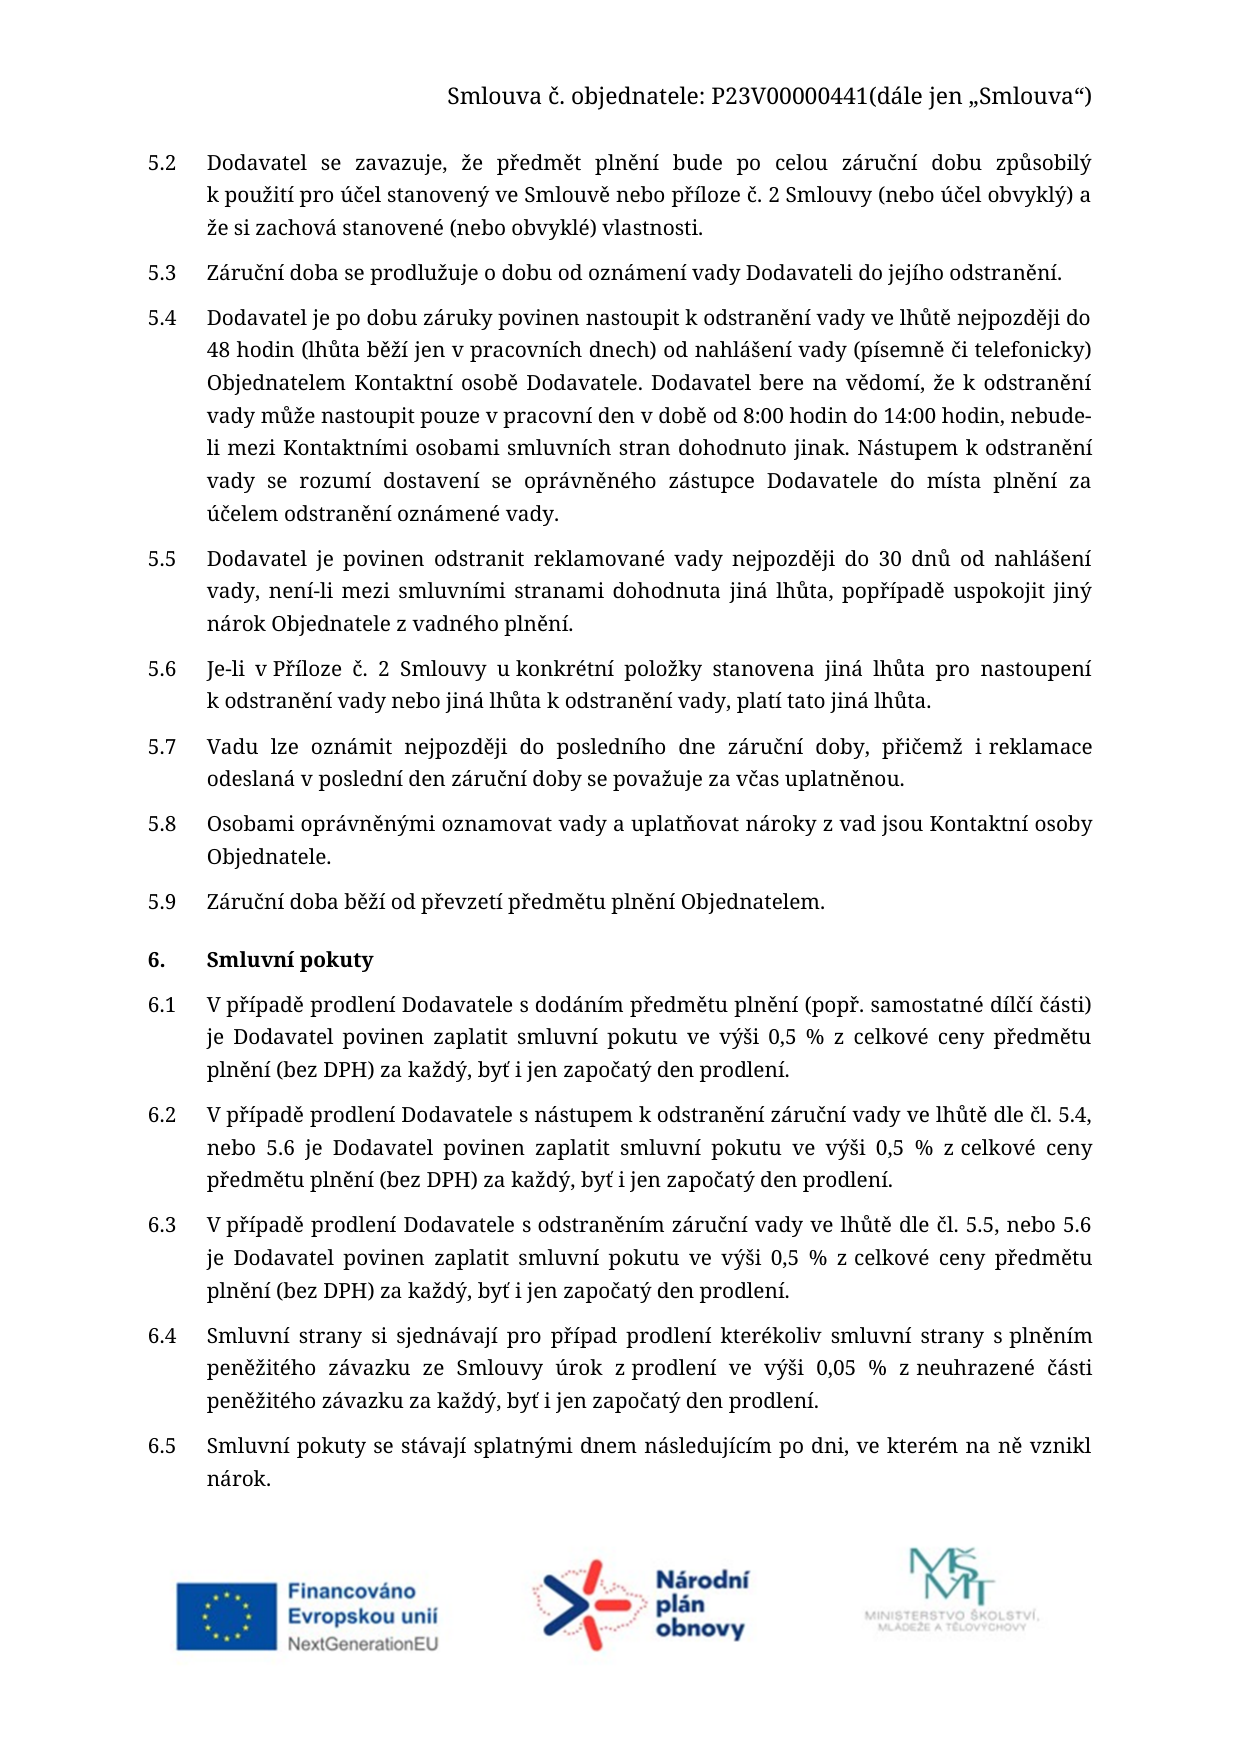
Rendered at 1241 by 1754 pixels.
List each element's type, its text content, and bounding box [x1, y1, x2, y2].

list V případě prodlení Dodavatele s dodáním předmětu plnění (popř. samostatné dílčí části) je Dodavatel povinen zaplatit smluvní pokutu ve výši 0,5 % z celkové ceny předmětu plnění (bez DPH) za každý, byť i jen započatý den prodlení. [148, 990, 1093, 1083]
list Je-li v Příloze č. 2 Smlouvy u konkrétní položky stanovena jiná lhůta pro nastoupení k odstranění vady nebo jiná lhůta k odstranění vady, platí tato jiná lhůta. [148, 654, 1093, 715]
list Záruční doba běží od převzetí předmětu plnění Objednatelem. [148, 887, 1093, 916]
list V případě prodlení Dodavatele s odstraněním záruční vady ve lhůtě dle čl. 5.5, nebo 5.6 je Dodavatel povinen zaplatit smluvní pokutu ve výši 0,5 % z celkové ceny předmětu plnění (bez DPH) za každý, byť i jen započatý den prodlení. [148, 1211, 1093, 1304]
list Smluvní strany si sjednávají pro případ prodlení kterékoliv smluvní strany s plněním peněžitého závazku ze Smlouvy úrok z prodlení ve výši 0,05 % z neuhrazené části peněžitého závazku za každý, byť i jen započatý den prodlení. [148, 1321, 1093, 1414]
list Vadu lze oznámit nejpozději do posledního dne záruční doby, přičemž i reklamace odeslaná v poslední den záruční doby se považuje za včas uplatněnou. [148, 732, 1093, 793]
picture [147, 1500, 1093, 1678]
list Záruční doba se prodlužuje o dobu od oznámení vady Dodavateli do jejího odstranění. [148, 258, 1093, 286]
list Dodavatel je po dobu záruky povinen nastoupit k odstranění vady ve lhůtě nejpozději do 48 hodin (lhůta běží jen v pracovních dnech) od nahlášení vady (písemně či telefonicky) Objednatelem Kontaktní osobě Dodavatele. Dodavatel bere na vědomí, že k odstranění vady může nastoupit pouze v pracovní den v době od 8:00 hodin do 14:00 hodin, nebude-li mezi Kontaktními osobami smluvních stran dohodnuto jinak. Nástupem k odstranění vady se rozumí dostavení se oprávněného zástupce Dodavatele do místa plnění za účelem odstranění oznámené vady. [148, 303, 1093, 527]
list Osobami oprávněnými oznamovat vady a uplatňovat nároky z vad jsou Kontaktní osoby Objednatele. [148, 809, 1093, 871]
list Smluvní pokuty [148, 945, 1093, 973]
list Dodavatel se zavazuje, že předmět plnění bude po celou záruční dobu způsobilý k použití pro účel stanovený ve Smlouvě nebo příloze č. 2 Smlouvy (nebo účel obvyklý) a že si zachová stanovené (nebo obvyklé) vlastnosti. [148, 148, 1093, 241]
list Dodavatel je povinen odstranit reklamované vady nejpozději do 30 dnů od nahlášení vady, není-li mezi smluvními stranami dohodnuta jiná lhůta, popřípadě uspokojit jiný nárok Objednatele z vadného plnění. [148, 544, 1093, 637]
list V případě prodlení Dodavatele s nástupem k odstranění záruční vady ve lhůtě dle čl. 5.4, nebo 5.6 je Dodavatel povinen zaplatit smluvní pokutu ve výši 0,5 % z celkové ceny předmětu plnění (bez DPH) za každý, byť i jen započatý den prodlení. [148, 1100, 1093, 1194]
list Smluvní pokuty se stávají splatnými dnem následujícím po dni, ve kterém na ně vznikl nárok. [148, 1431, 1093, 1492]
